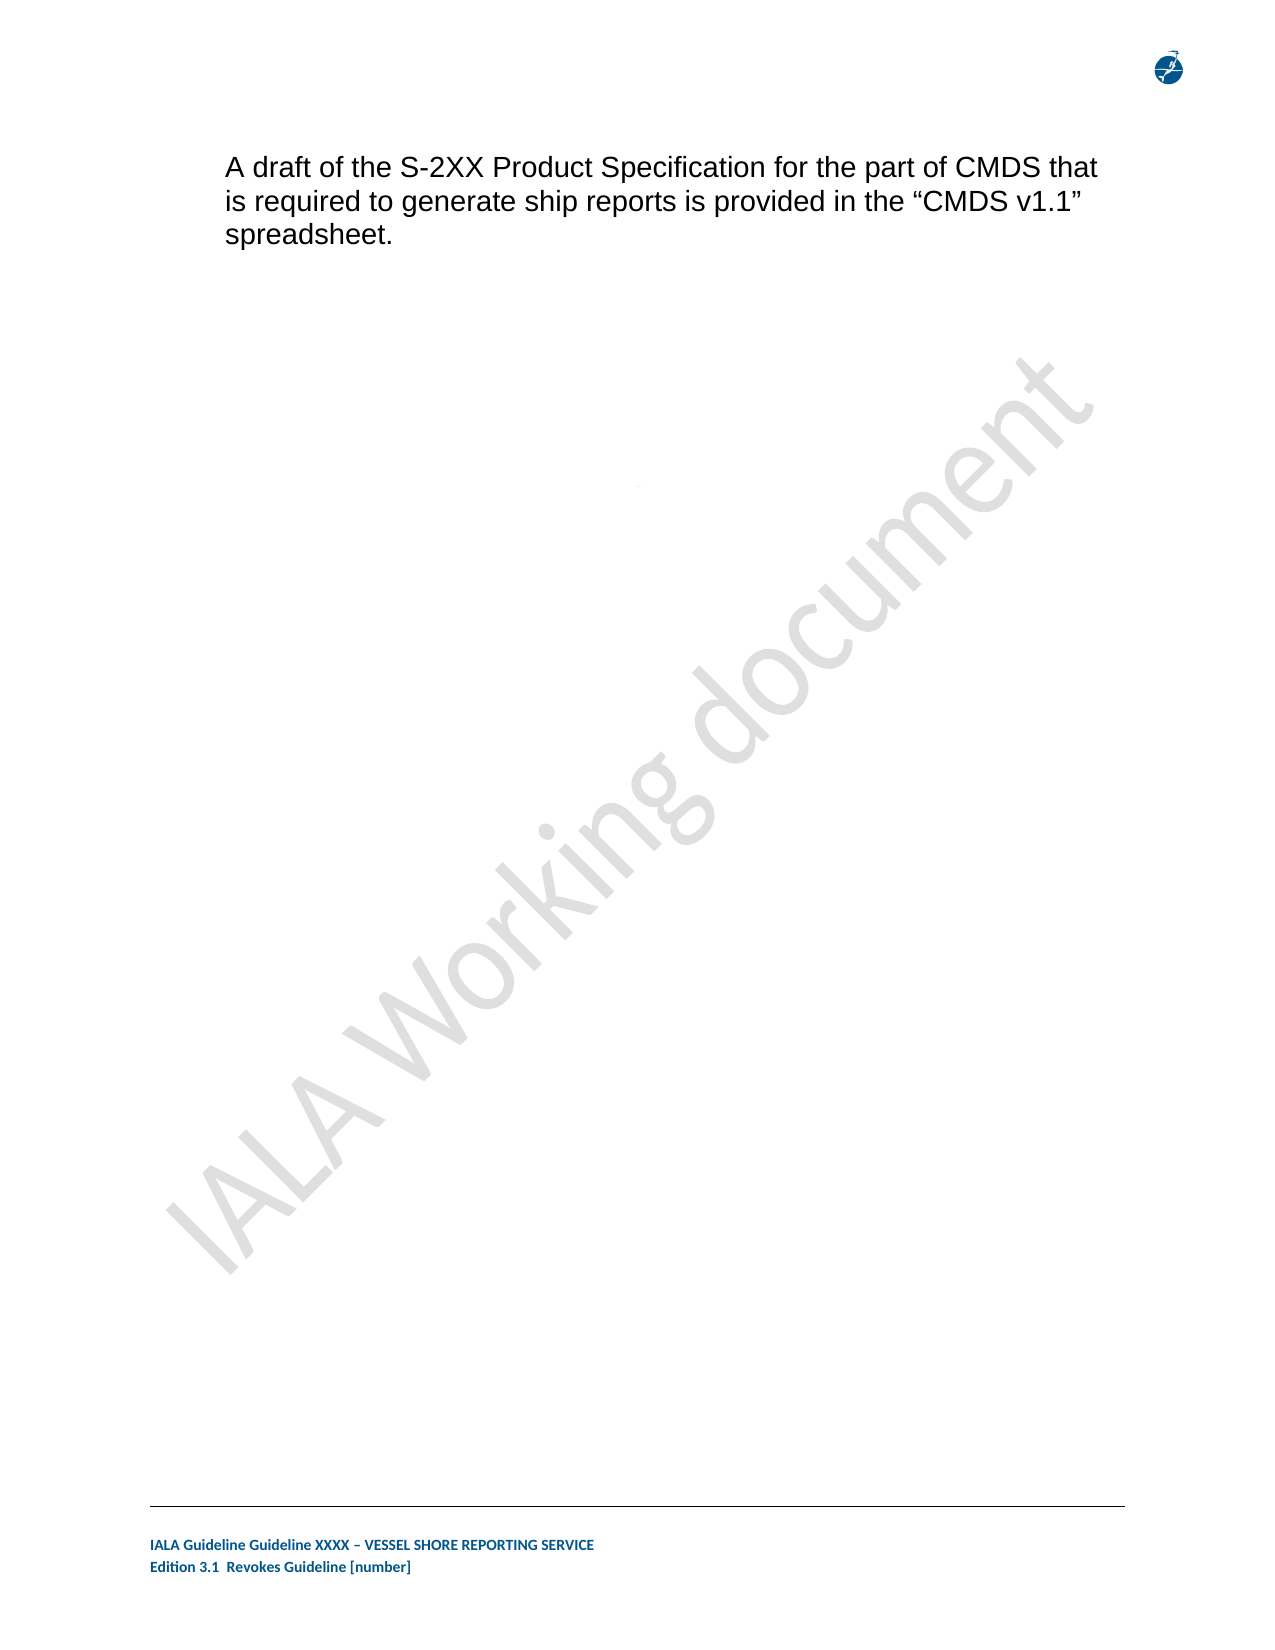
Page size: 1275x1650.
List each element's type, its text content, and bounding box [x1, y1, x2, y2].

picture [1123, 0, 1242, 119]
list A draft of the S-2XX Product Specification for the part of CMDS that is required to generate ship reports is provided in the “CMDS v1.1” spreadsheet. [225, 150, 1125, 251]
